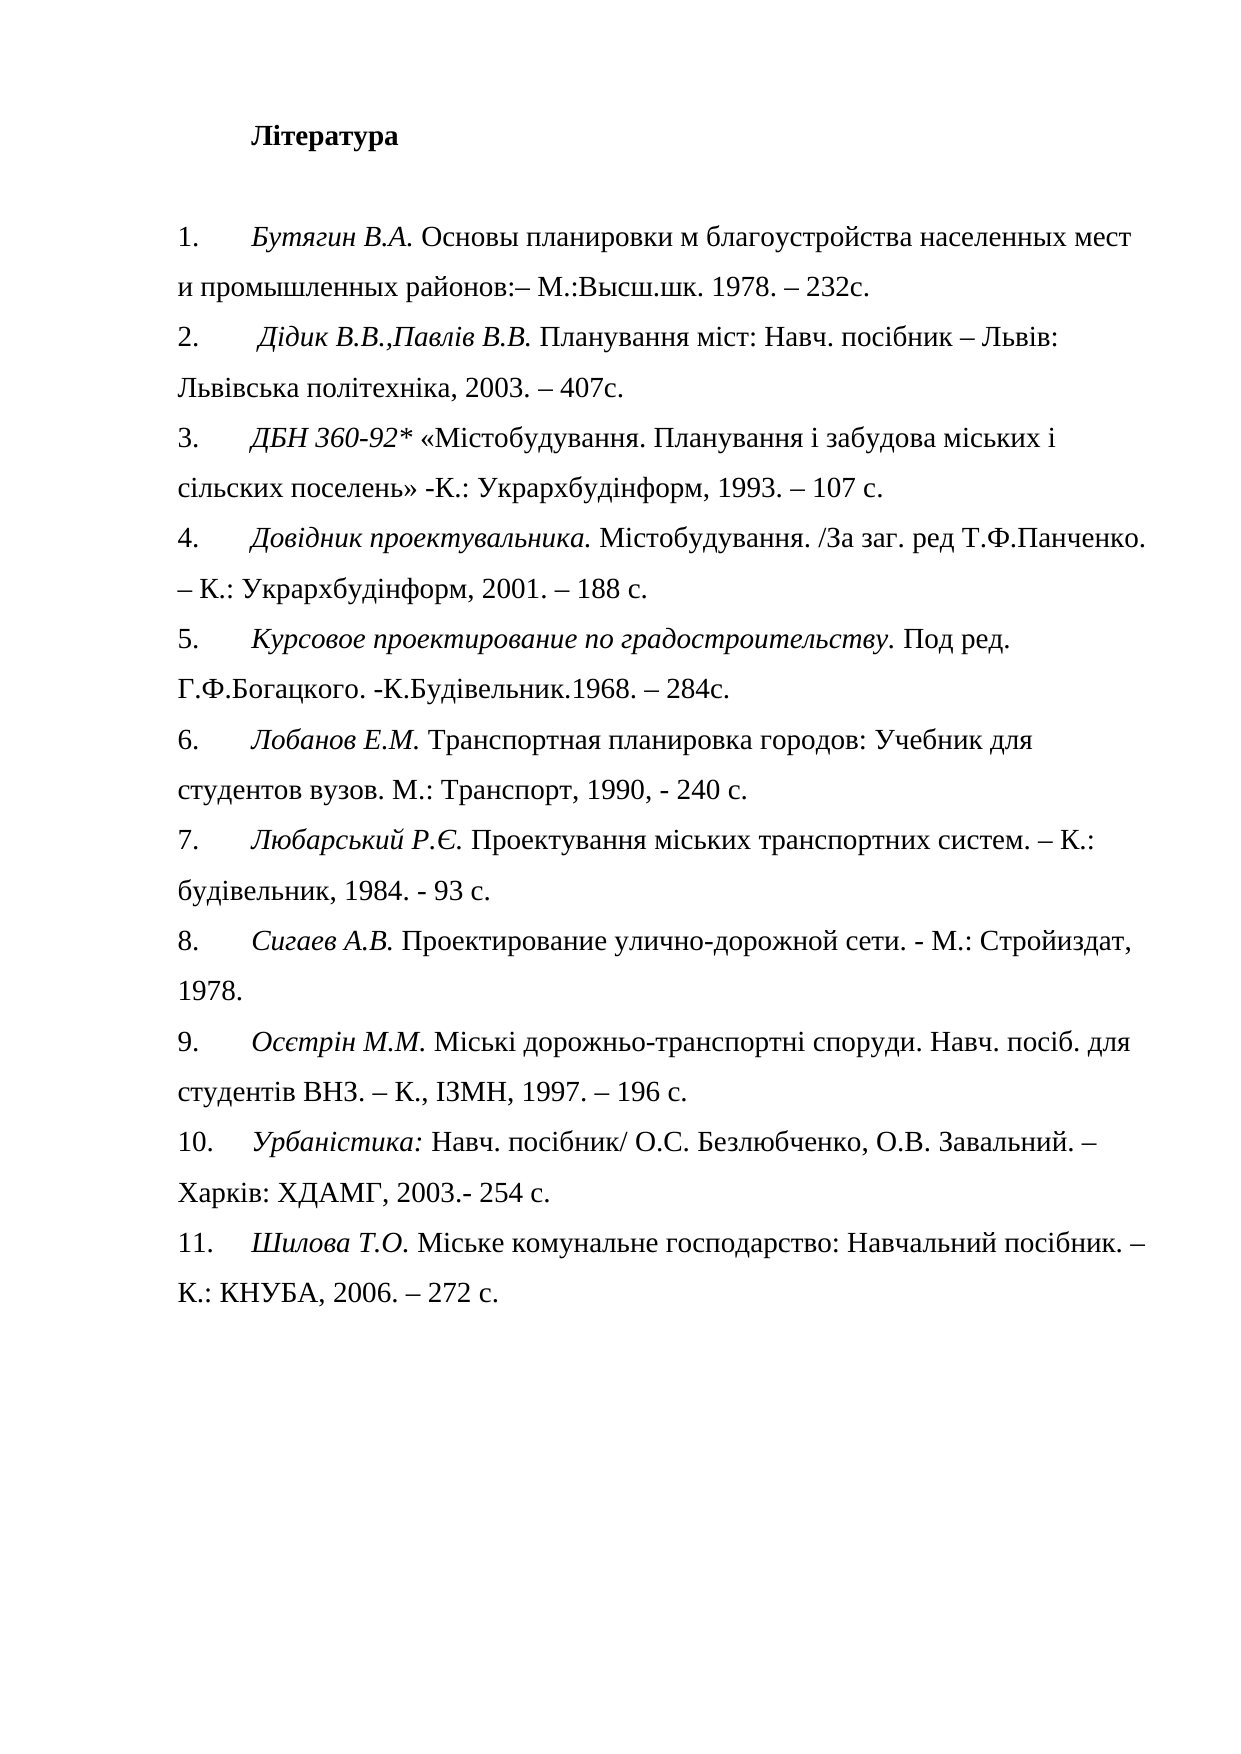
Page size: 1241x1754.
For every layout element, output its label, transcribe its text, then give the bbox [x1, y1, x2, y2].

subtitle Література [177, 118, 1152, 152]
list Дідик В.В.,Павлів В.В. Планування міст: Навч. посібник – Львів: Львівська політехніка, 2003. – 407с. [177, 319, 1152, 403]
list Урбаністика: Навч. посібник/ О.С. Безлюбченко, О.В. Завальний. – Харків: ХДАМГ, 2003.- 254 с. [177, 1124, 1152, 1208]
list Курсовое проектирование по градостроительству. Под ред. Г.Ф.Богацкого. -К.Будівельник.1968. – 284с. [177, 621, 1152, 705]
list Шилова Т.О. Міське комунальне господарство: Навчальний посібник. – К.: КНУБА, 2006. – 272 с. [177, 1225, 1152, 1309]
list Бутягин В.А. Основы планировки м благоустройства населенных мест и промышленных районов:– М.:Высш.шк. 1978. – 232с. [177, 219, 1152, 303]
list Любарський Р.Є. Проектування міських транспортних систем. – К.: будівельник, 1984. - 93 с. [177, 822, 1152, 906]
list ДБН 360-92* «Мiстобудування. Планування і забудова мiських i сiльских поселень» -К.: Укрархбудінформ, 1993. – 107 с. [177, 420, 1152, 504]
list Осєтрін М.М. Міські дорожньо-транспортні споруди. Навч. посіб. для студентів ВНЗ. – К., ІЗМН, 1997. – 196 с. [177, 1024, 1152, 1108]
list Лобанов Е.М. Транспортная планировка городов: Учебник для студентов вузов. М.: Транспорт, 1990, - 240 с. [177, 722, 1152, 806]
list Довідник проектувальника. Містобудування. /За заг. ред Т.Ф.Панченко. – К.: Укрархбудінформ, 2001. – 188 с. [177, 521, 1152, 604]
list Сигаев А.В. Проектирование улично-дорожной сети. - М.: Стройиздат, 1978. [177, 923, 1152, 1007]
